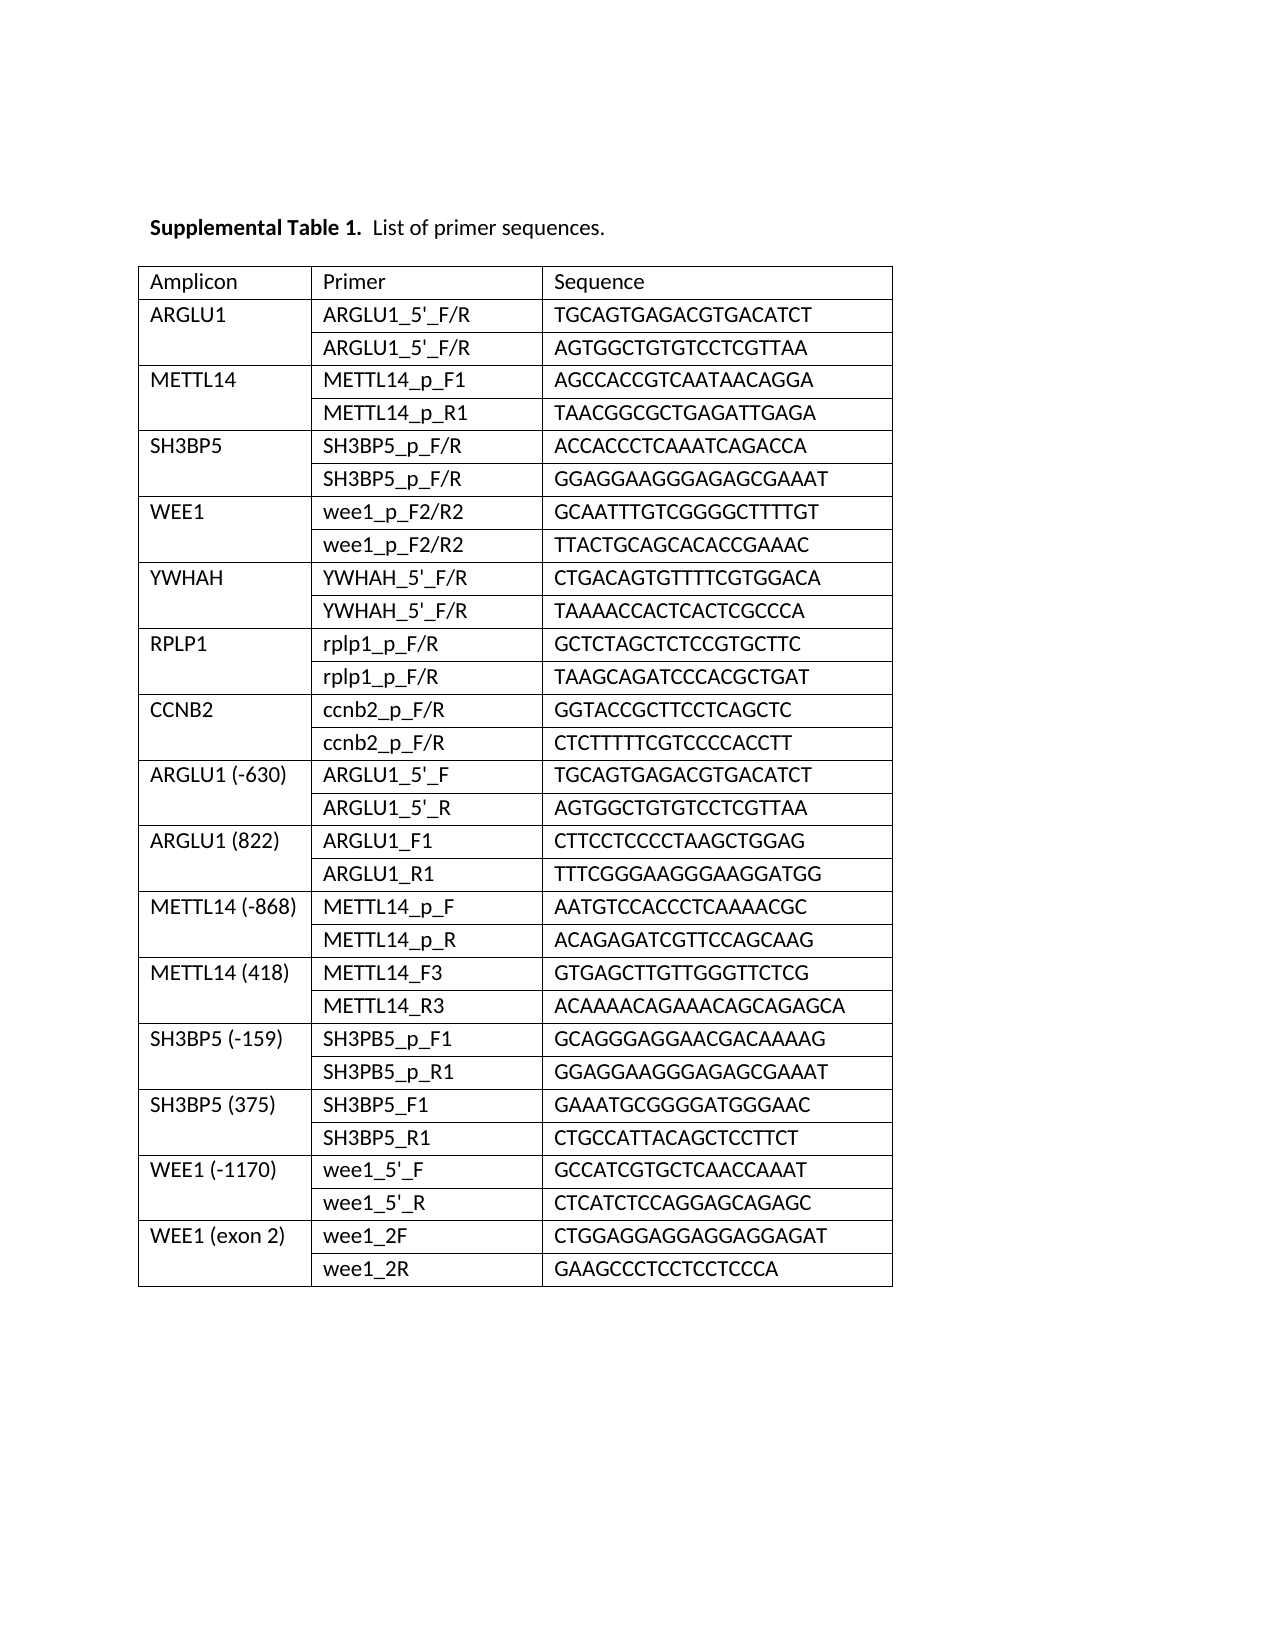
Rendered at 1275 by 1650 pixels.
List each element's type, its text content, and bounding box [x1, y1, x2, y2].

table_cell ARGLU1_5'_R [312, 794, 542, 825]
table_cell METTL14_p_R1 [312, 399, 542, 430]
table_cell wee1_5'_F [312, 1156, 542, 1187]
table_cell METTL14_F3 [312, 958, 542, 990]
table_cell rplp1_p_F/R [312, 629, 542, 661]
table_cell ARGLU1 (822) [139, 826, 311, 891]
table_cell GCAGGGAGGAACGACAAAAG [543, 1024, 892, 1056]
table_cell GAAGCCCTCCTCCTCCCA [543, 1254, 892, 1286]
table_cell wee1_2R [312, 1254, 542, 1286]
table_cell ccnb2_p_F/R [312, 728, 542, 759]
table_cell CTGACAGTGTTTTCGTGGACA [543, 563, 892, 595]
table_cell ACAAAACAGAAACAGCAGAGCA [543, 991, 892, 1023]
table_cell wee1_5'_R [312, 1189, 542, 1220]
table_cell SH3BP5_R1 [312, 1123, 542, 1154]
table_cell GGAGGAAGGGAGAGCGAAAT [543, 464, 892, 496]
table_cell GTGAGCTTGTTGGGTTCTCG [543, 958, 892, 990]
table_cell CCNB2 [139, 695, 311, 759]
table_cell ARGLU1_5'_F [312, 761, 542, 792]
table_cell METTL14 [139, 366, 311, 430]
table_cell SH3BP5_F1 [312, 1090, 542, 1122]
table_cell YWHAH_5'_F/R [312, 596, 542, 628]
table_cell AGTGGCTGTGTCCTCGTTAA [543, 794, 892, 825]
table_header Amplicon [139, 267, 311, 299]
table_cell METTL14_p_R [312, 925, 542, 957]
table_cell GCAATTTGTCGGGGCTTTTGT [543, 497, 892, 529]
table_cell ACAGAGATCGTTCCAGCAAG [543, 925, 892, 957]
table_cell CTCATCTCCAGGAGCAGAGC [543, 1189, 892, 1220]
text Supplemental Table 1. List of primer sequences. [150, 213, 1125, 241]
table_cell GAAATGCGGGGATGGGAAC [543, 1090, 892, 1122]
table_cell WEE1 (exon 2) [139, 1221, 311, 1286]
table_cell SH3BP5 [139, 431, 311, 496]
table_cell GGTACCGCTTCCTCAGCTC [543, 695, 892, 727]
table_cell AGCCACCGTCAATAACAGGA [543, 366, 892, 397]
table_cell TGCAGTGAGACGTGACATCT [543, 761, 892, 792]
table_cell METTL14 (418) [139, 958, 311, 1023]
table_cell TTACTGCAGCACACCGAAAC [543, 530, 892, 562]
table_cell METTL14_p_F [312, 892, 542, 924]
table_cell GGAGGAAGGGAGAGCGAAAT [543, 1057, 892, 1089]
table_cell WEE1 [139, 497, 311, 562]
table_cell wee1_2F [312, 1221, 542, 1253]
table_cell SH3BP5 (375) [139, 1090, 311, 1154]
table_cell ARGLU1 [139, 300, 311, 364]
table_cell TAAGCAGATCCCACGCTGAT [543, 662, 892, 694]
table_cell ARGLU1 (-630) [139, 761, 311, 825]
table_cell CTGCCATTACAGCTCCTTCT [543, 1123, 892, 1154]
table_cell METTL14_R3 [312, 991, 542, 1023]
table_cell CTGGAGGAGGAGGAGGAGAT [543, 1221, 892, 1253]
table_cell SH3PB5_p_R1 [312, 1057, 542, 1089]
table_cell TGCAGTGAGACGTGACATCT [543, 300, 892, 332]
table_cell CTTCCTCCCCTAAGCTGGAG [543, 826, 892, 858]
table_header Sequence [543, 267, 892, 299]
table_header Primer [312, 267, 542, 299]
table_cell AGTGGCTGTGTCCTCGTTAA [543, 333, 892, 364]
table_cell YWHAH [139, 563, 311, 628]
table_cell ACCACCCTCAAATCAGACCA [543, 431, 892, 463]
table_cell TAAAACCACTCACTCGCCCA [543, 596, 892, 628]
table_cell WEE1 (-1170) [139, 1156, 311, 1220]
table_cell ccnb2_p_F/R [312, 695, 542, 727]
table_cell SH3BP5_p_F/R [312, 431, 542, 463]
table_cell TAACGGCGCTGAGATTGAGA [543, 399, 892, 430]
table_cell ARGLU1_R1 [312, 859, 542, 891]
table_cell TTTCGGGAAGGGAAGGATGG [543, 859, 892, 891]
table_cell SH3PB5_p_F1 [312, 1024, 542, 1056]
table_cell SH3BP5_p_F/R [312, 464, 542, 496]
table_cell RPLP1 [139, 629, 311, 694]
table_cell AATGTCCACCCTCAAAACGC [543, 892, 892, 924]
table_cell SH3BP5 (-159) [139, 1024, 311, 1089]
table_cell ARGLU1_5'_F/R [312, 300, 542, 332]
table_cell CTCTTTTTCGTCCCCACCTT [543, 728, 892, 759]
table_cell YWHAH_5'_F/R [312, 563, 542, 595]
table_cell GCTCTAGCTCTCCGTGCTTC [543, 629, 892, 661]
table_cell wee1_p_F2/R2 [312, 530, 542, 562]
table_cell ARGLU1_F1 [312, 826, 542, 858]
table_cell ARGLU1_5'_F/R [312, 333, 542, 364]
table_cell METTL14_p_F1 [312, 366, 542, 397]
table_cell METTL14 (-868) [139, 892, 311, 957]
table_cell GCCATCGTGCTCAACCAAAT [543, 1156, 892, 1187]
table_cell wee1_p_F2/R2 [312, 497, 542, 529]
table_cell rplp1_p_F/R [312, 662, 542, 694]
